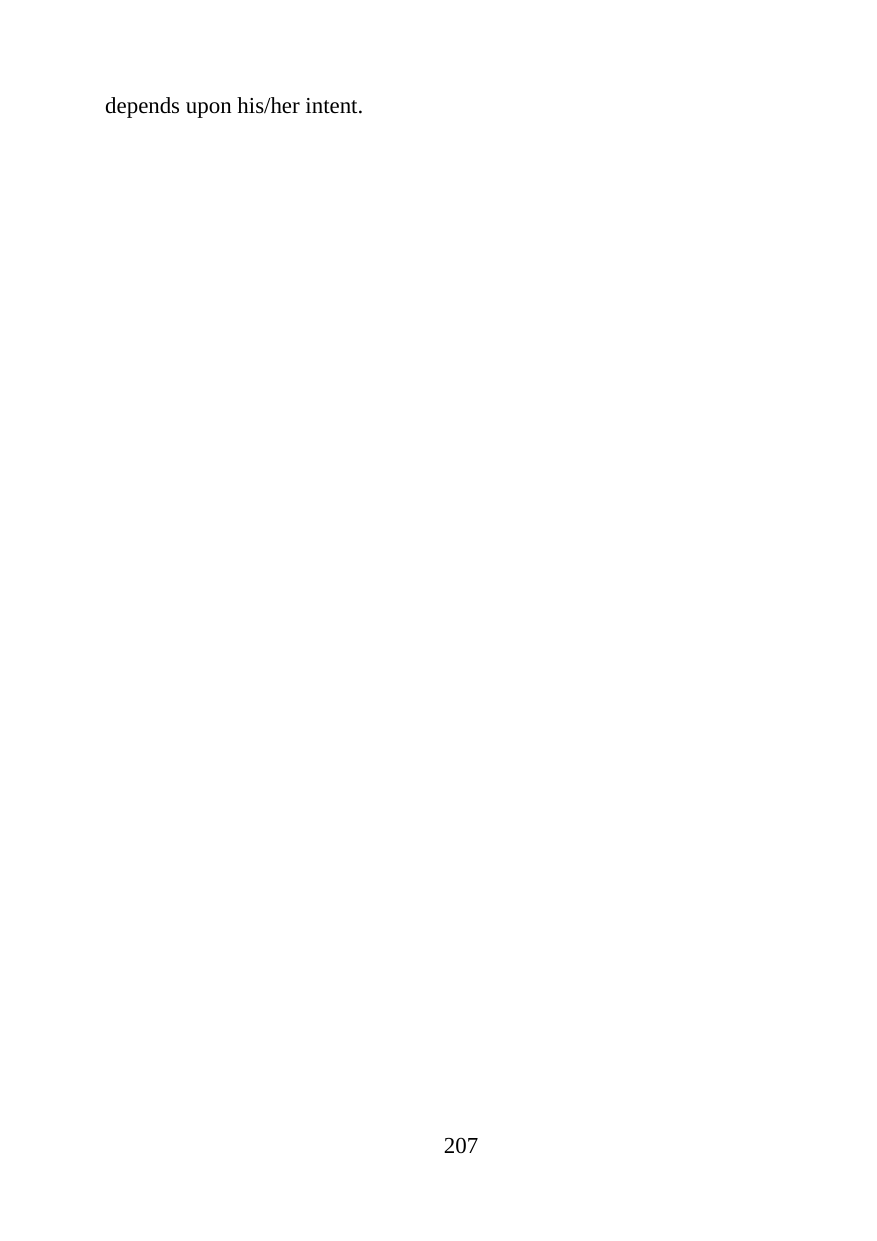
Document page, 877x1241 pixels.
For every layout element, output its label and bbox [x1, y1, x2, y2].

text [105, 90, 817, 119]
